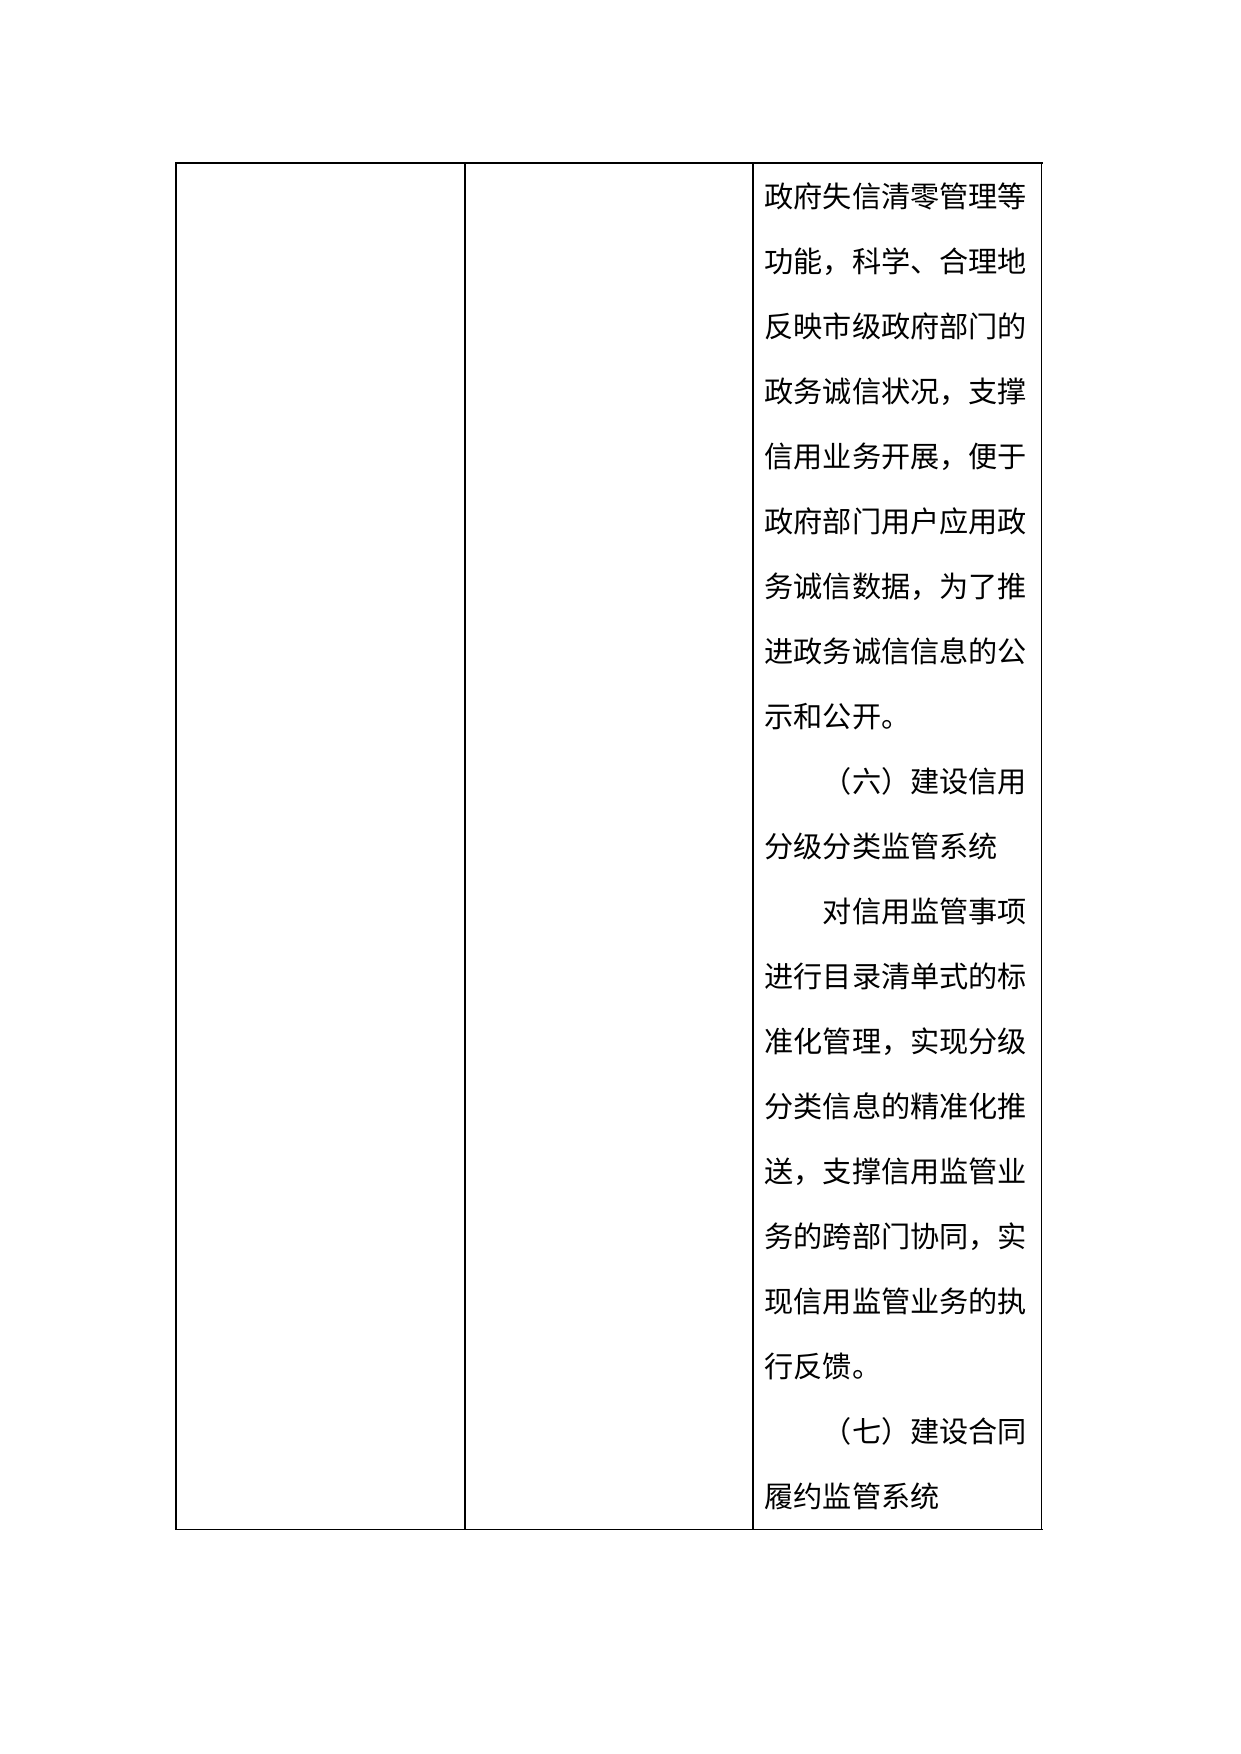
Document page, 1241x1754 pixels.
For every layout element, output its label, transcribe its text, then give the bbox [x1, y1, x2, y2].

table_cell [466, 164, 752, 1528]
table_cell 3 [177, 164, 464, 1528]
